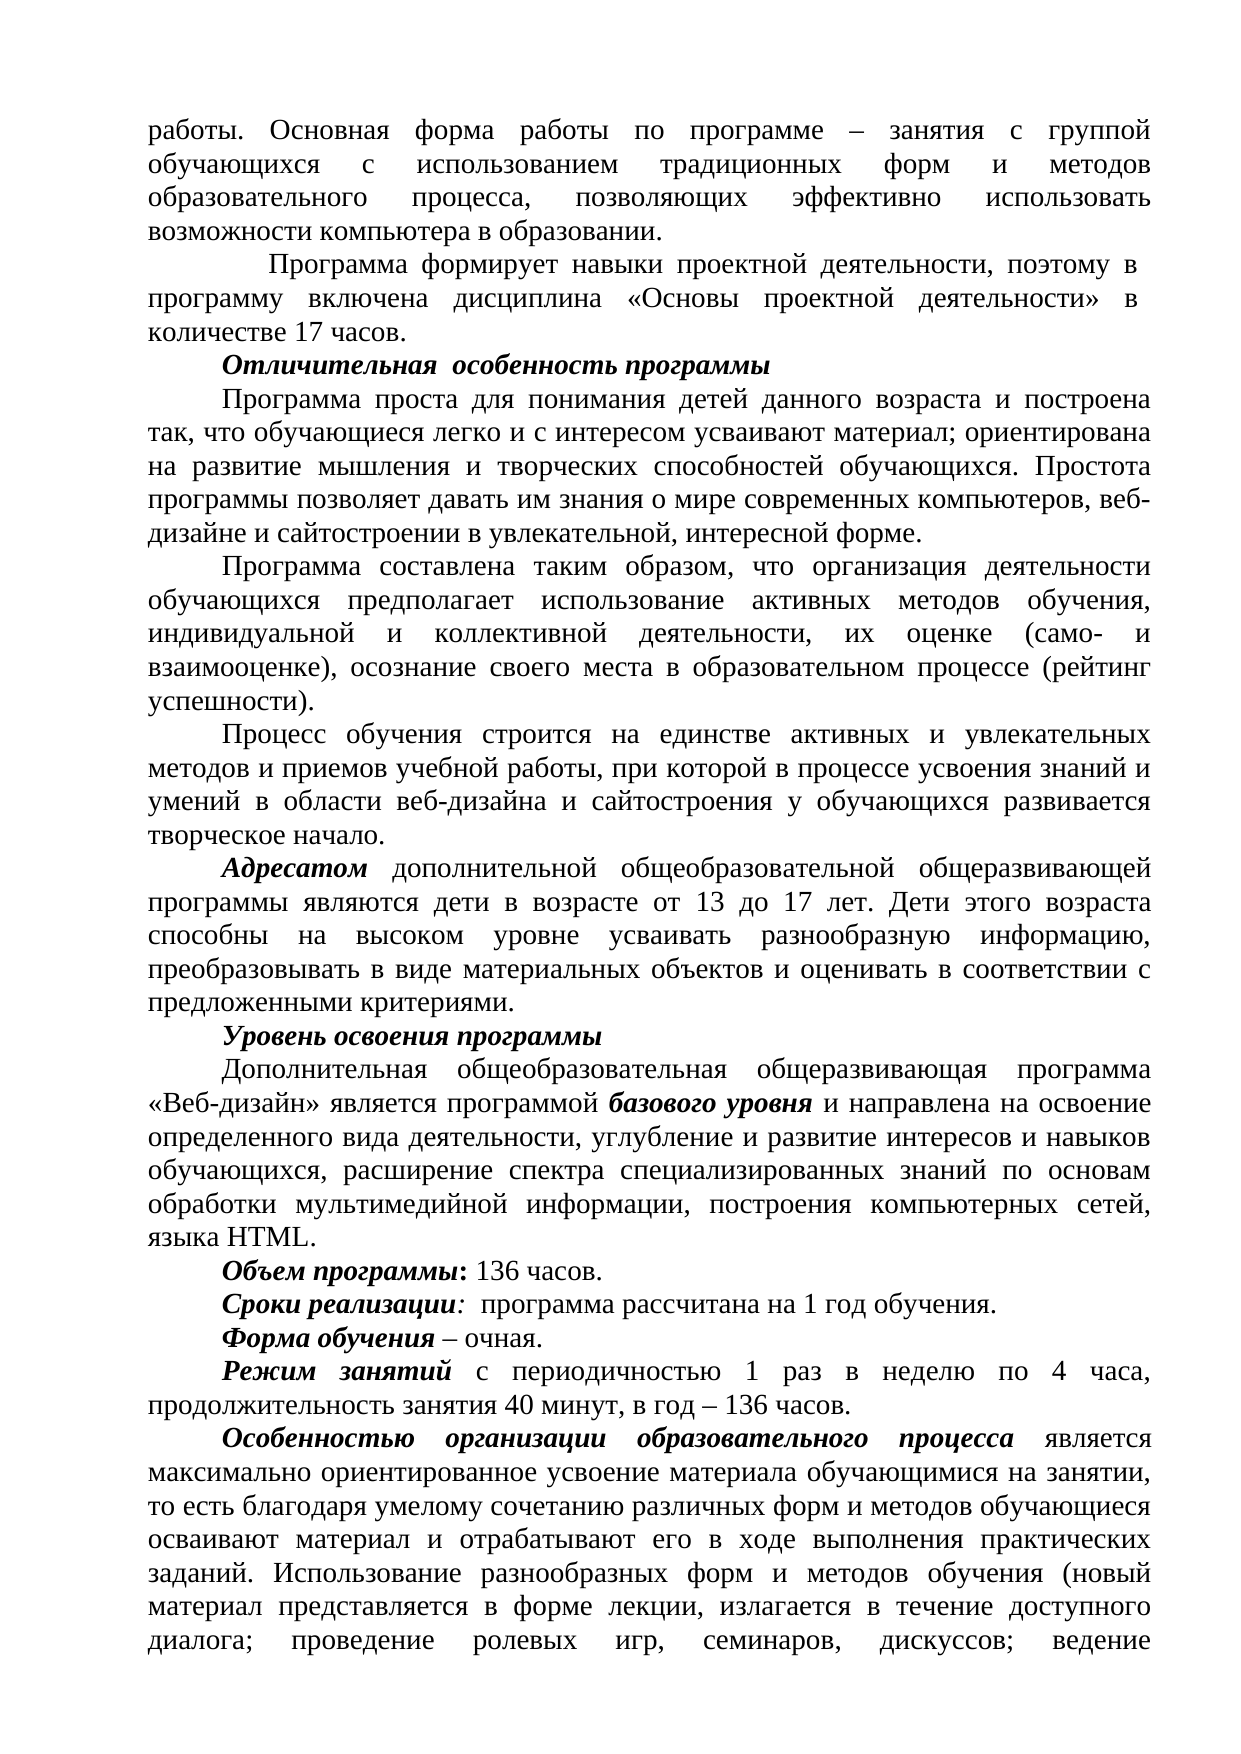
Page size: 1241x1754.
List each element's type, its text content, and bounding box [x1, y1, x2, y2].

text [148, 1421, 1152, 1655]
text Программа проста для понимания детей данного возраста и построена так, что обучающиеся легко и с интересом усваивают материал; ориентирована на развитие мышления и творческих способностей обучающихся. Простота программы позволяет давать им знания о мире современных компьютеров, веб-дизайне и сайтостроении в увлекательной, интересной форме. [148, 381, 1152, 548]
text Дополнительная общеобразовательная общеразвивающая программа «Веб-дизайн» является программой базового уровня и направлена на освоение определенного вида деятельности, углубление и развитие интересов и навыков обучающихся, расширение спектра специализированных знаний по основам обработки мультимедийной информации, построения компьютерных сетей, языка HTML. [148, 1052, 1152, 1253]
text Адресатом дополнительной общеобразовательной общеразвивающей программы являются дети в возрасте от 13 до 17 лет. Дети этого возраста способны на высоком уровне усваивать разнообразную информацию, преобразовывать в виде материальных объектов и оценивать в соответствии с предложенными критериями. [148, 850, 1152, 1018]
list Программа формирует навыки проектной деятельности, поэтому в программу включена дисциплина «Основы проектной деятельности» в количестве 17 часов. [148, 247, 1139, 347]
text Уровень освоения программы [148, 1018, 1152, 1052]
text Сроки реализации: программа рассчитана на 1 год обучения. [148, 1286, 1152, 1320]
text Режим занятий с периодичностью 1 раз в неделю по 4 часа, продолжительность занятия 40 минут, в год – 136 часов. [148, 1353, 1152, 1421]
text Процесс обучения строится на единстве активных и увлекательных методов и приемов учебной работы, при которой в процессе усвоения знаний и умений в области веб-дизайна и сайтостроения у обучающихся развивается творческое начало. [148, 716, 1152, 850]
text Объем программы: 136 часов. [148, 1253, 1152, 1286]
text Форма обучения – очная. [148, 1320, 1152, 1353]
text Отличительная особенность программы [148, 347, 1152, 381]
text Программа составлена таким образом, что организация деятельности обучающихся предполагает использование активных методов обучения, индивидуальной и коллективной деятельности, их оценке (само- и взаимооценке), осознание своего места в образовательном процессе (рейтинг успешности). [148, 548, 1152, 716]
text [148, 112, 1152, 247]
